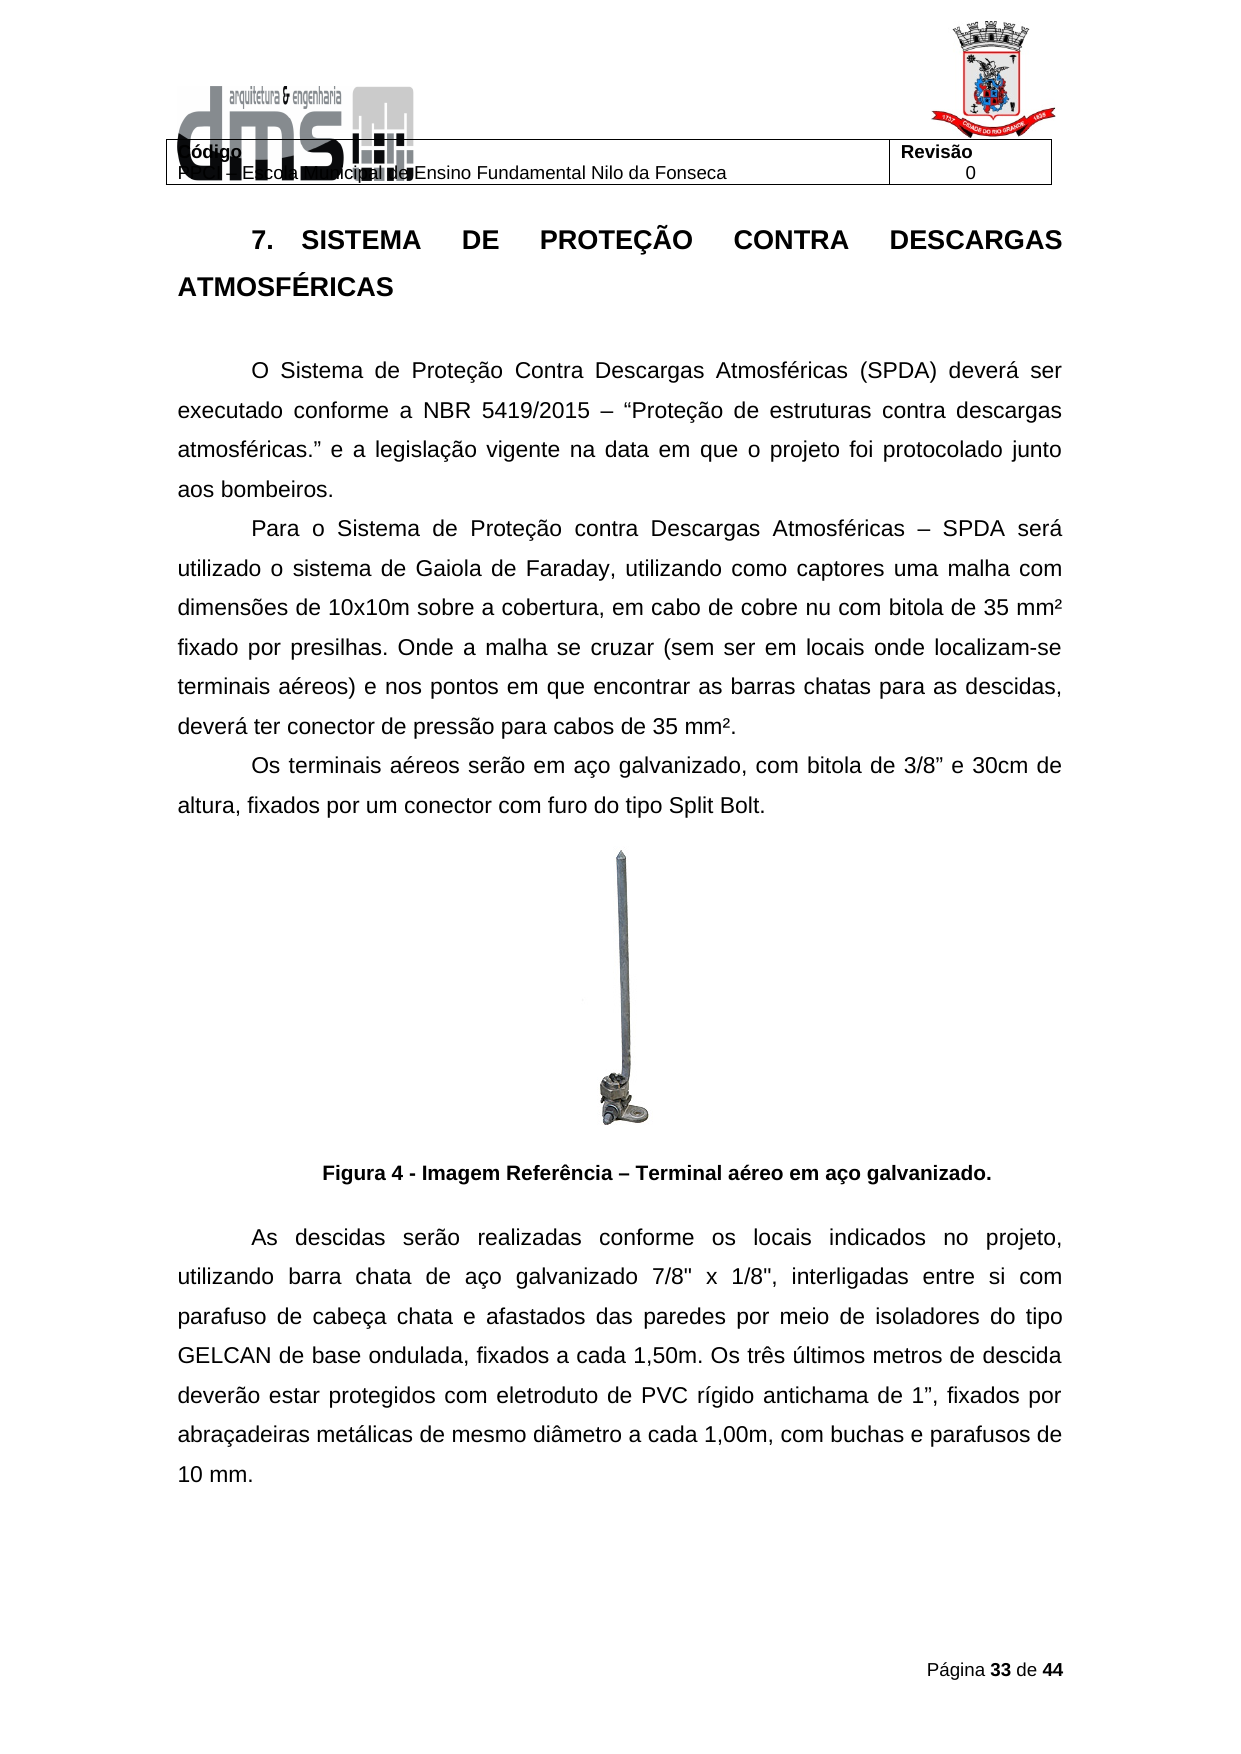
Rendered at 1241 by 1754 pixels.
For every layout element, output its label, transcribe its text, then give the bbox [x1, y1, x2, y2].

picture [335, 831, 905, 1148]
text Figura 4 - Imagem Referência – Terminal aéreo em aço galvanizado. [177, 1160, 1063, 1184]
picture [177, 140, 414, 181]
picture [177, 86, 414, 139]
text O Sistema de Proteção Contra Descargas Atmosféricas (SPDA) deverá ser executado conforme a NBR 5419/2015 – “Proteção de estruturas contra descargas atmosféricas.” e a legislação vigente na data em que o projeto foi protocolado junto aos bombeiros. [177, 357, 1063, 502]
subtitle SISTEMA DE PROTEÇÃO CONTRA DESCARGAS ATMOSFÉRICAS [177, 224, 1063, 302]
text As descidas serão realizadas conforme os locais indicados no projeto, utilizando barra chata de aço galvanizado 7/8" x 1/8", interligadas entre si com parafuso de cabeça chata e afastados das paredes por meio de isoladores do tipo GELCAN de base ondulada, fixados a cada 1,50m. Os três últimos metros de descida deverão estar protegidos com eletroduto de PVC rígido antichama de 1”, fixados por abraçadeiras metálicas de mesmo diâmetro a cada 1,00m, com buchas e parafusos de 10 mm. [177, 1224, 1063, 1487]
picture [931, 21, 1056, 138]
text Os terminais aéreos serão em aço galvanizado, com bitola de 3/8” e 30cm de altura, fixados por um conector com furo do tipo Split Bolt. [177, 752, 1063, 818]
text Para o Sistema de Proteção contra Descargas Atmosféricas – SPDA será utilizado o sistema de Gaiola de Faraday, utilizando como captores uma malha com dimensões de 10x10m sobre a cobertura, em cabo de cobre nu com bitola de 35 mm² fixado por presilhas. Onde a malha se cruzar (sem ser em locais onde localizam-se terminais aéreos) e nos pontos em que encontrar as barras chatas para as descidas, deverá ter conector de pressão para cabos de 35 mm². [177, 515, 1063, 739]
